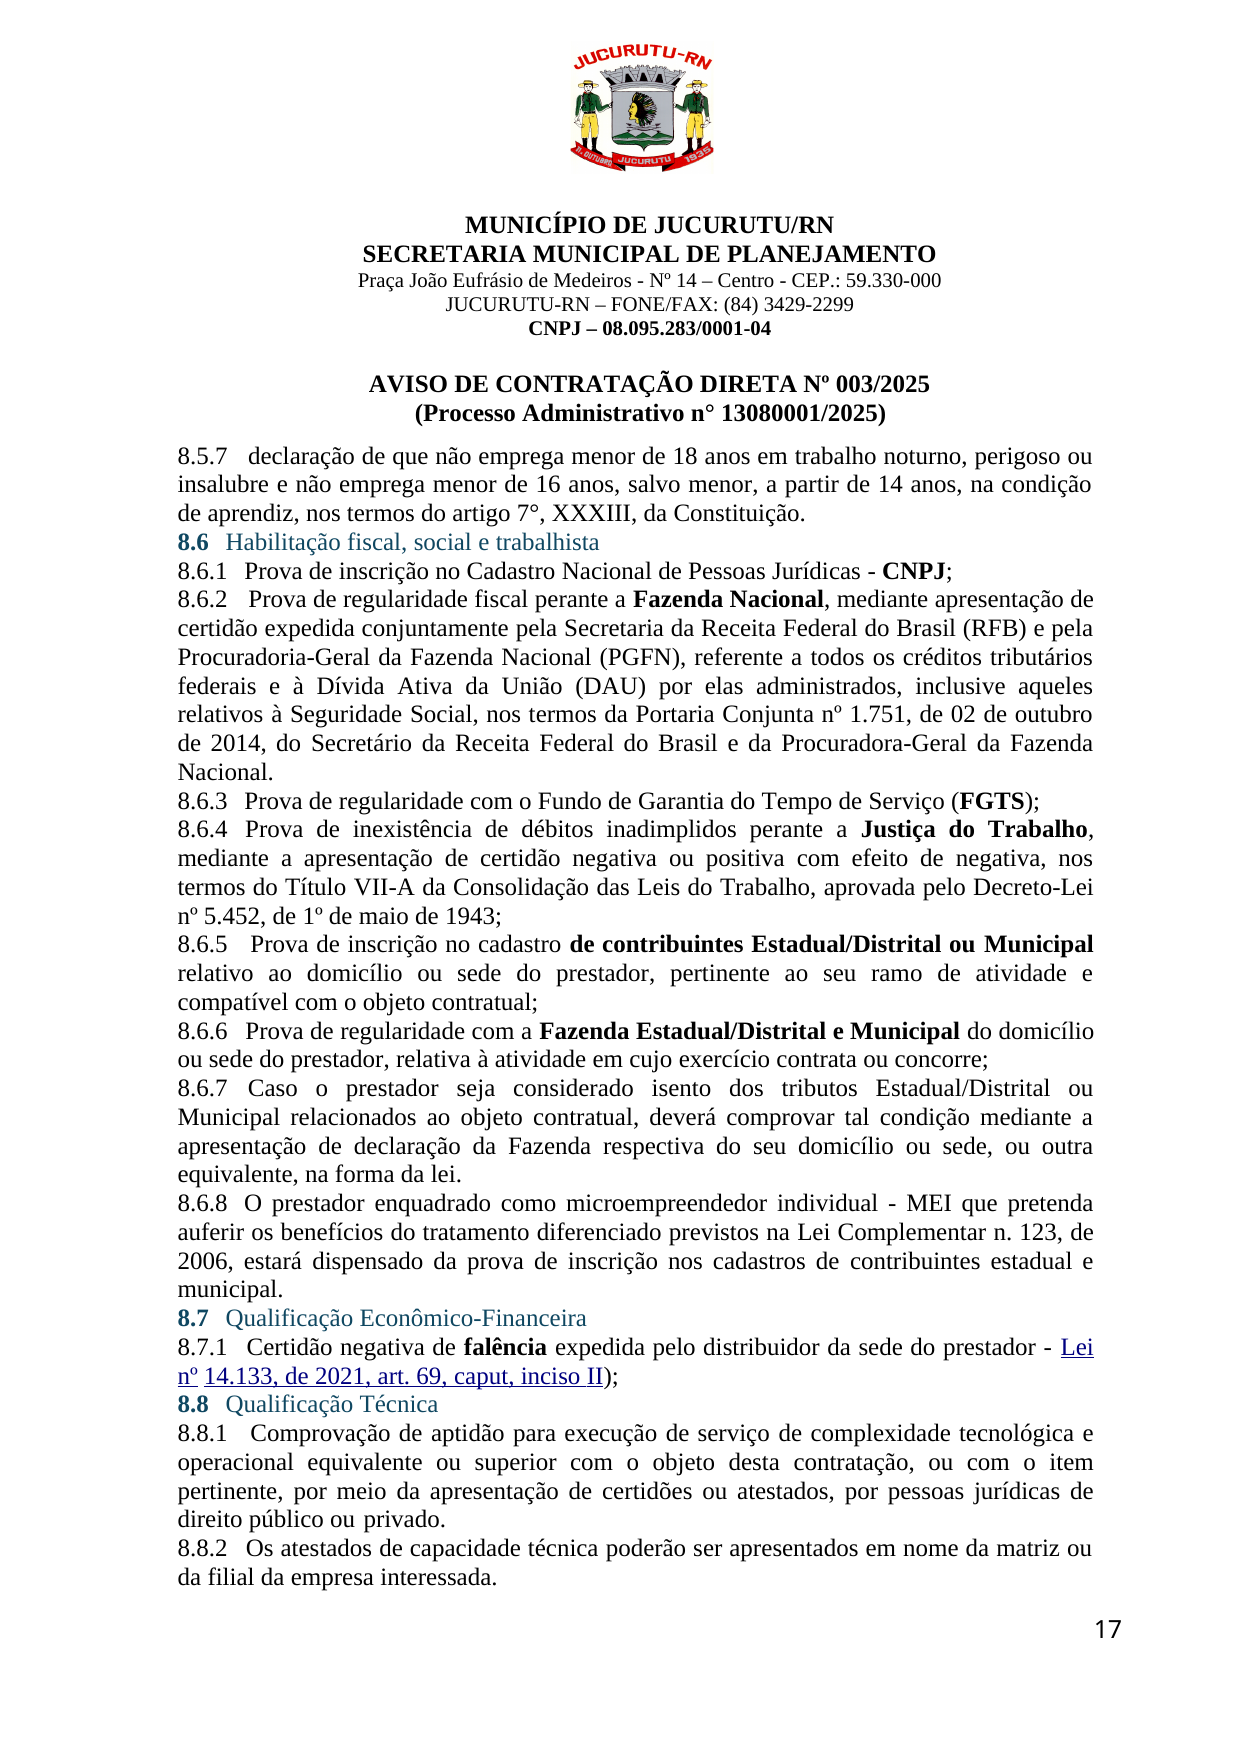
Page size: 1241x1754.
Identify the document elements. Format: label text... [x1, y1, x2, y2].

list Prova de inscrição no cadastro de contribuintes Estadual/Distrital ou Municipal relativo ao domicílio ou sede do prestador, pertinente ao seu ramo de atividade e compatível com o objeto contratual; [177, 929, 1094, 1016]
list Prova de regularidade com a Fazenda Estadual/Distrital e Municipal do domicílio ou sede do prestador, relativa à atividade em cujo exercício contrata ou concorre; [177, 1016, 1094, 1073]
list Prova de inscrição no Cadastro Nacional de Pessoas Jurídicas - CNPJ; [177, 556, 1122, 584]
list Comprovação de aptidão para execução de serviço de complexidade tecnológica e operacional equivalente ou superior com o objeto desta contratação, ou com o item pertinente, por meio da apresentação de certidões ou atestados, por pessoas jurídicas de direito público ou privado. [177, 1418, 1094, 1533]
list Caso o prestador seja considerado isento dos tributos Estadual/Distrital ou Municipal relacionados ao objeto contratual, deverá comprovar tal condição mediante a apresentação de declaração da Fazenda respectiva do seu domicílio ou sede, ou outra equivalente, na forma da lei. [177, 1073, 1094, 1188]
list declaração de que não emprega menor de 18 anos em trabalho noturno, perigoso ou insalubre e não emprega menor de 16 anos, salvo menor, a partir de 14 anos, na condição de aprendiz, nos termos do artigo 7°, XXXIII, da Constituição. [177, 441, 1093, 527]
subtitle Habilitação fiscal, social e trabalhista [177, 527, 1122, 556]
list Prova de regularidade com o Fundo de Garantia do Tempo de Serviço (FGTS); [177, 786, 1122, 814]
subtitle Qualificação Técnica [177, 1389, 1122, 1418]
list Os atestados de capacidade técnica poderão ser apresentados em nome da matriz ou da filial da empresa interessada. [177, 1533, 1093, 1591]
list O prestador enquadrado como microempreendedor individual - MEI que pretenda auferir os benefícios do tratamento diferenciado previstos na Lei Complementar n. 123, de 2006, estará dispensado da prova de inscrição nos cadastros de contribuintes estadual e municipal. [177, 1188, 1094, 1303]
list Prova de regularidade fiscal perante a Fazenda Nacional, mediante apresentação de certidão expedida conjuntamente pela Secretaria da Receita Federal do Brasil (RFB) e pela Procuradoria-Geral da Fazenda Nacional (PGFN), referente a todos os créditos tributários federais e à Dívida Ativa da União (DAU) por elas administrados, inclusive aqueles relativos à Seguridade Social, nos termos da Portaria Conjunta nº 1.751, de 02 de outubro de 2014, do Secretário da Receita Federal do Brasil e da Procuradora-Geral da Fazenda Nacional. [177, 584, 1094, 786]
list Certidão negativa de falência expedida pelo distribuidor da sede do prestador - Lei nº 14.133, de 2021, art. 69, caput, inciso II); [177, 1332, 1094, 1389]
list Prova de inexistência de débitos inadimplidos perante a Justiça do Trabalho, mediante a apresentação de certidão negativa ou positiva com efeito de negativa, nos termos do Título VII-A da Consolidação das Leis do Trabalho, aprovada pelo Decreto-Lei nº 5.452, de 1º de maio de 1943; [177, 814, 1094, 929]
subtitle Qualificação Econômico-Financeira [177, 1303, 1122, 1332]
